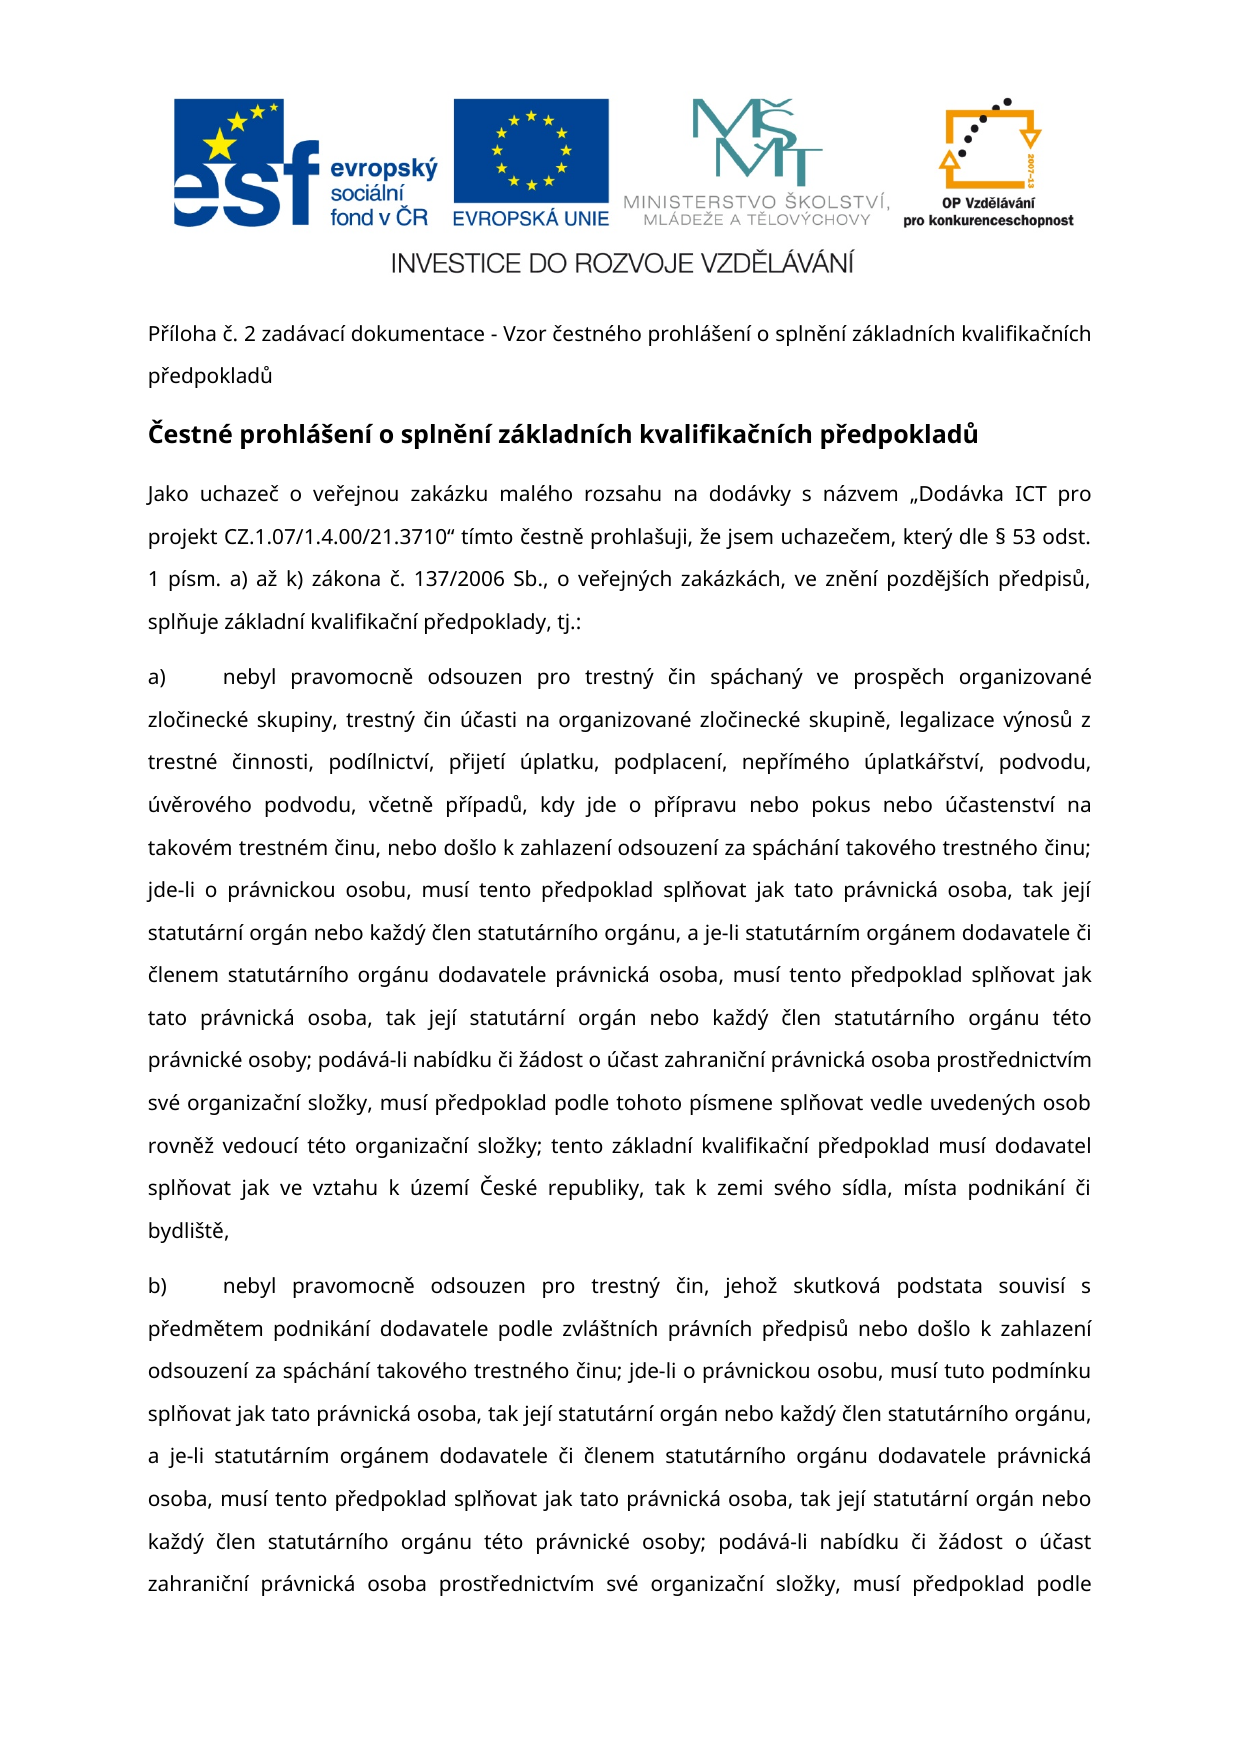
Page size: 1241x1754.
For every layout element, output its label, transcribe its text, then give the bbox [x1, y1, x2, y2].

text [148, 1271, 1093, 1598]
text Jako uchazeč o veřejnou zakázku malého rozsahu na dodávky s názvem „Dodávka ICT pro projekt CZ.1.07/1.4.00/21.3710“ tímto čestně prohlašuji, že jsem uchazečem, který dle § 53 odst. 1 písm. a) až k) zákona č. 137/2006 Sb., o veřejných zakázkách, ve znění pozdějších předpisů, splňuje základní kvalifikační předpoklady, tj.: [148, 479, 1093, 636]
text Čestné prohlášení o splnění základních kvalifikačních předpokladů [148, 417, 1093, 451]
text Příloha č. 2 zadávací dokumentace - Vzor čestného prohlášení o splnění základních kvalifikačních předpokladů [148, 148, 1093, 390]
text a) nebyl pravomocně odsouzen pro trestný čin spáchaný ve prospěch organizované zločinecké skupiny, trestný čin účasti na organizované zločinecké skupině, legalizace výnosů z trestné činnosti, podílnictví, přijetí úplatku, podplacení, nepřímého úplatkářství, podvodu, úvěrového podvodu, včetně případů, kdy jde o přípravu nebo pokus nebo účastenství na takovém trestném činu, nebo došlo k zahlazení odsouzení za spáchání takového trestného činu; jde-li o právnickou osobu, musí tento předpoklad splňovat jak tato právnická osoba, tak její statutární orgán nebo každý člen statutárního orgánu, a je-li statutárním orgánem dodavatele či členem statutárního orgánu dodavatele právnická osoba, musí tento předpoklad splňovat jak tato právnická osoba, tak její statutární orgán nebo každý člen statutárního orgánu této právnické osoby; podává-li nabídku či žádost o účast zahraniční právnická osoba prostřednictvím své organizační složky, musí předpoklad podle tohoto písmene splňovat vedle uvedených osob rovněž vedoucí této organizační složky; tento základní kvalifikační předpoklad musí dodavatel splňovat jak ve vztahu k území České republiky, tak k zemi svého sídla, místa podnikání či bydliště, [148, 662, 1093, 1244]
picture [126, 58, 1135, 305]
